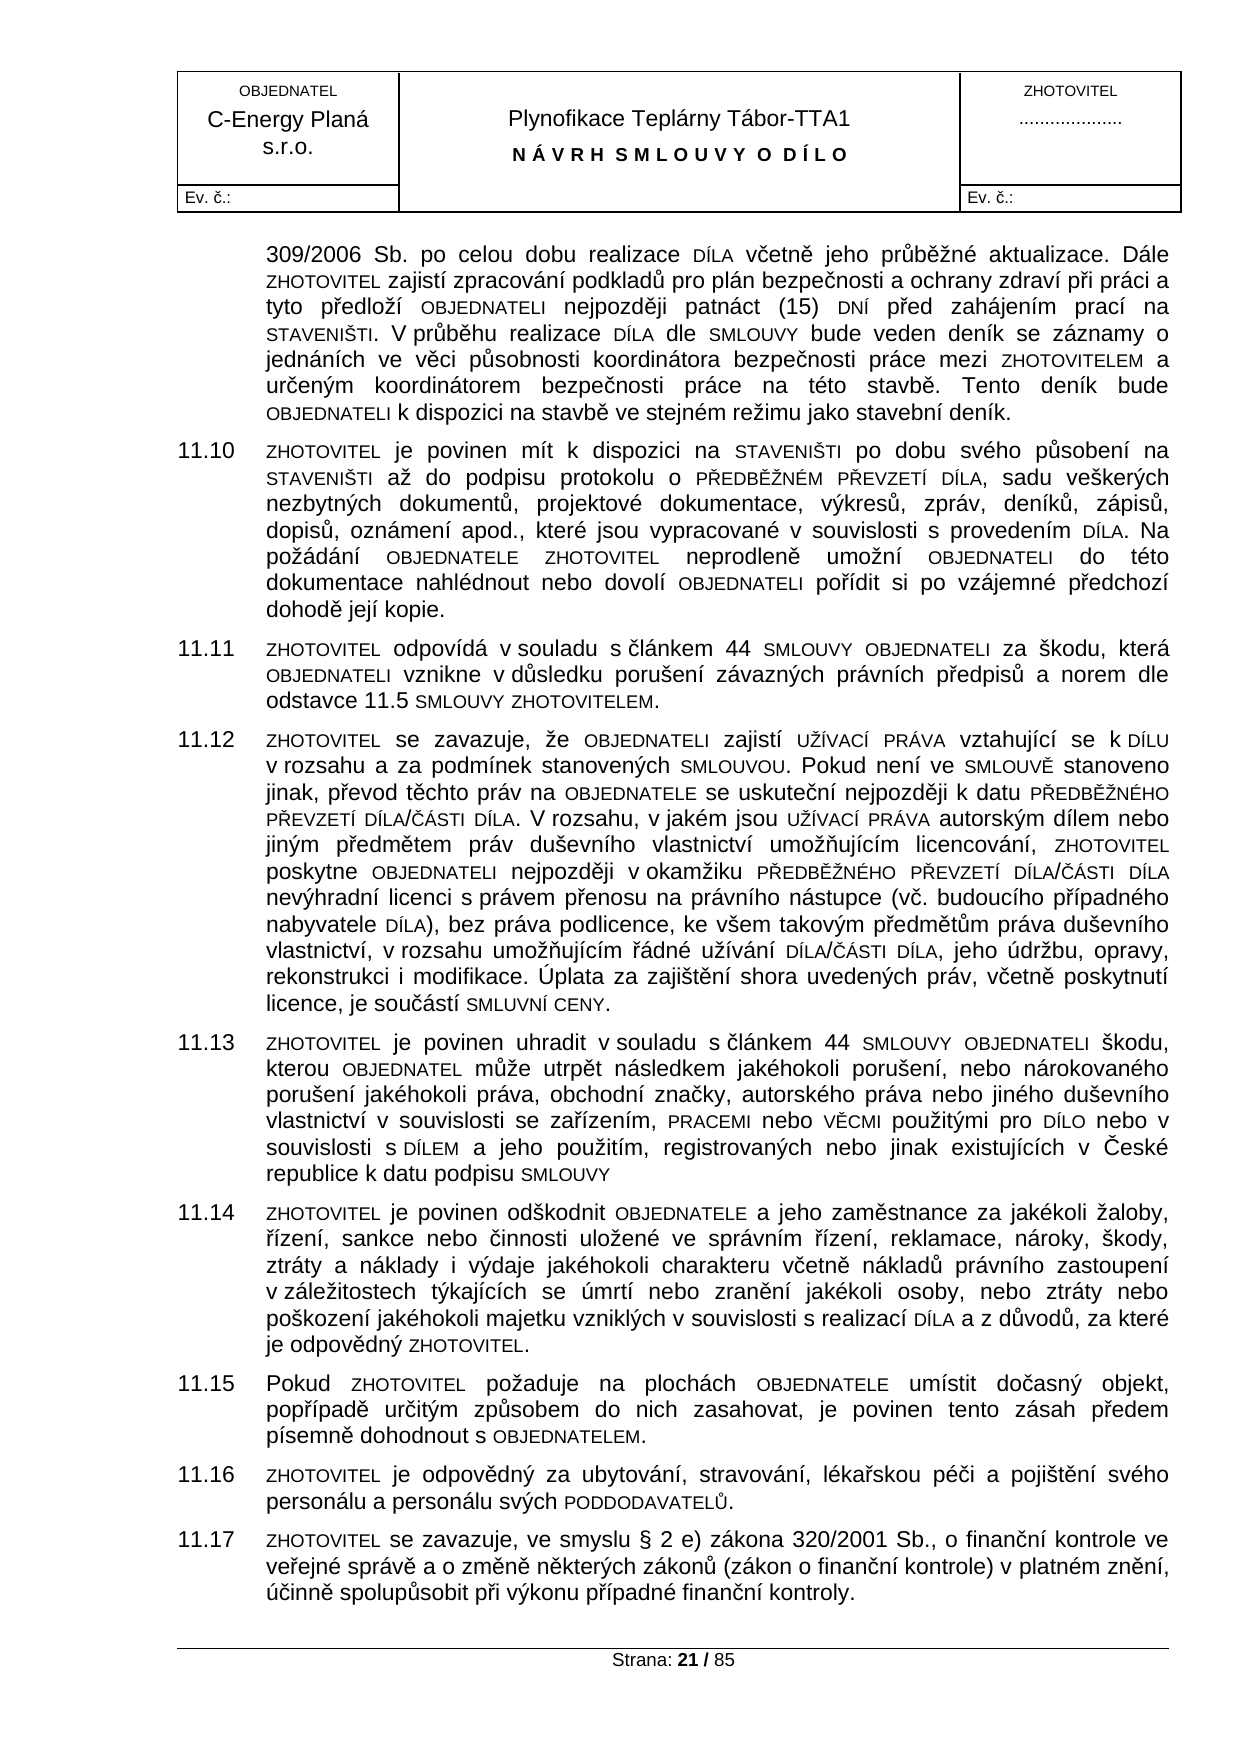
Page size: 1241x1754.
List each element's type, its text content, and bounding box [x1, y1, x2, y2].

text zhotovitel se zavazuje, ve smyslu § 2 e) zákona 320/2001 Sb., o finanční kontrole ve veřejné správě a o změně některých zákonů (zákon o finanční kontrole) v platném znění, účinně spolupůsobit při výkonu případné finanční kontroly. [177, 1526, 1169, 1606]
text zhotovitel je povinen uhradit v souladu s článkem 44 smlouvy objednateli škodu, kterou objednatel může utrpět následkem jakéhokoli porušení, nebo nárokovaného porušení jakéhokoli práva, obchodní značky, autorského práva nebo jiného duševního vlastnictví v souvislosti se zařízením, pracemi nebo věcmi použitými pro dílo nebo v souvislosti s dílem a jeho použitím, registrovaných nebo jinak existujících v České republice k datu podpisu smlouvy [177, 1028, 1169, 1187]
text Pokud zhotovitel požaduje na plochách objednatele umístit dočasný objekt, popřípadě určitým způsobem do nich zasahovat, je povinen tento zásah předem písemně dohodnout s objednatelem. [177, 1370, 1169, 1449]
text zhotovitel je povinen mít k dispozici na staveništi po dobu svého působení na staveništi až do podpisu protokolu o předběžném převzetí díla, sadu veškerých nezbytných dokumentů, projektové dokumentace, výkresů, zpráv, deníků, zápisů, dopisů, oznámení apod., které jsou vypracované v souvislosti s provedením díla. Na požádání objednatele zhotovitel neprodleně umožní objednateli do této dokumentace nahlédnout nebo dovolí objednateli pořídit si po vzájemné předchozí dohodě její kopie. [177, 437, 1169, 622]
text zhotovitel odpovídá v souladu s článkem 44 smlouvy objednateli za škodu, která objednateli vznikne v důsledku porušení závazných právních předpisů a norem dle odstavce 11.5 smlouvy zhotovitelem. [177, 634, 1169, 713]
text zhotovitel se zavazuje, že objednateli zajistí užívací práva vztahující se k dílu v rozsahu a za podmínek stanovených smlouvou. Pokud není ve smlouvě stanoveno jinak, převod těchto práv na objednatele se uskuteční nejpozději k datu předběžného převzetí díla/části díla. V rozsahu, v jakém jsou užívací práva autorským dílem nebo jiným předmětem práv duševního vlastnictví umožňujícím licencování, zhotovitel poskytne objednateli nejpozději v okamžiku předběžného převzetí díla/části díla nevýhradní licenci s právem přenosu na právního nástupce (vč. budoucího případného nabyvatele díla), bez práva podlicence, ke všem takovým předmětům práva duševního vlastnictví, v rozsahu umožňujícím řádné užívání díla/části díla, jeho údržbu, opravy, rekonstrukci i modifikace. Úplata za zajištění shora uvedených práv, včetně poskytnutí licence, je součástí smluvní ceny. [177, 726, 1169, 1016]
text zhotovitel je odpovědný za ubytování, stravování, lékařskou péči a pojištění svého personálu a personálu svých poddodavatelů. [177, 1461, 1169, 1514]
text zhotovitel je povinen odškodnit objednatele a jeho zaměstnance za jakékoli žaloby, řízení, sankce nebo činnosti uložené ve správním řízení, reklamace, nároky, škody, ztráty a náklady i výdaje jakéhokoli charakteru včetně nákladů právního zastoupení v záležitostech týkajících se úmrtí nebo zranění jakékoli osoby, nebo ztráty nebo poškození jakéhokoli majetku vzniklých v souvislosti s realizací díla a z důvodů, za které je odpovědný zhotovitel. [177, 1199, 1169, 1357]
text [177, 241, 1169, 425]
